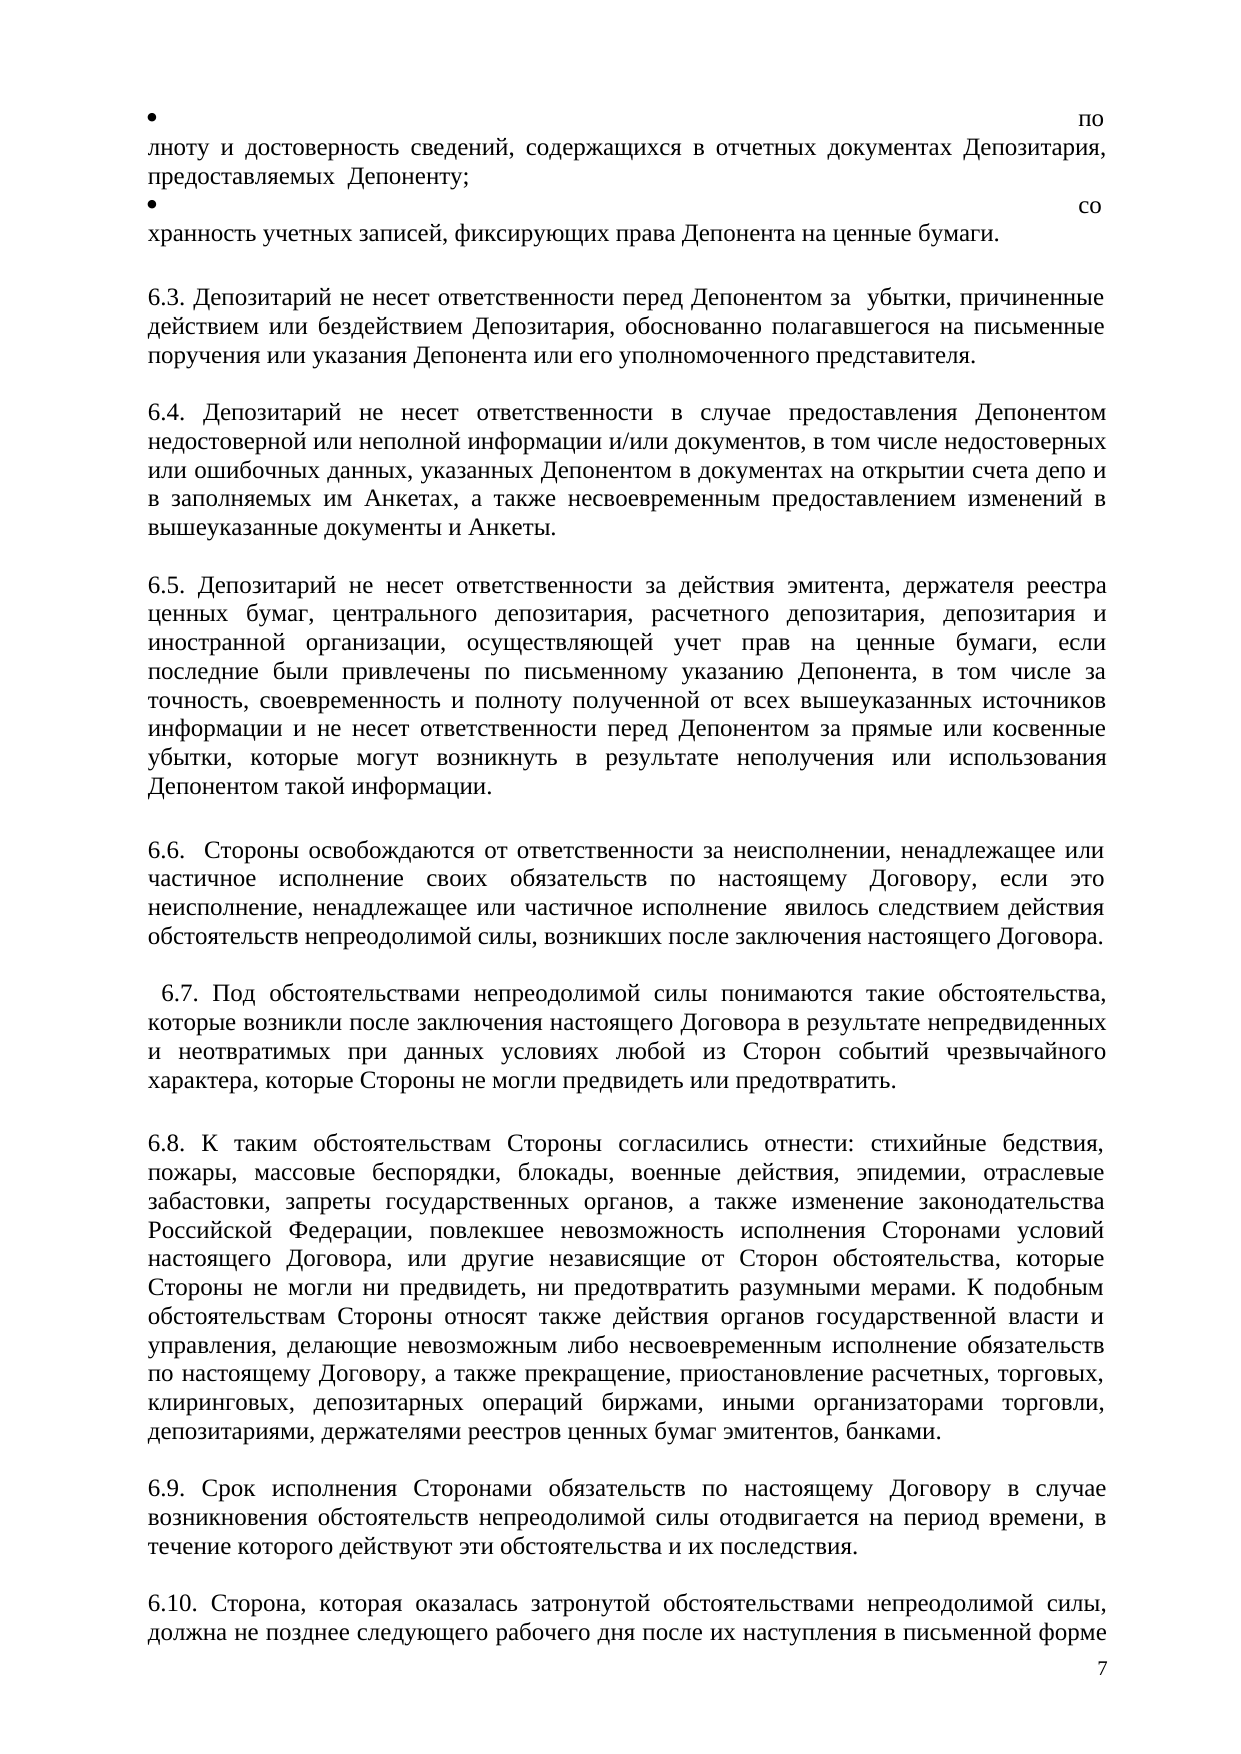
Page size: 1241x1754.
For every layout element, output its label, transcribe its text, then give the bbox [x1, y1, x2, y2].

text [148, 1588, 1107, 1646]
list полноту и достоверность сведений, содержащихся в отчетных документах Депозитария, предоставляемых Депоненту; [148, 103, 1107, 190]
text 6.9. Срок исполнения Сторонами обязательств по настоящему Договору в случае возникновения обстоятельств непреодолимой силы отодвигается на период времени, в течение которого действуют эти обстоятельства и их последствия. [148, 1473, 1107, 1560]
text 6.7. Под обстоятельствами непреодолимой силы понимаются такие обстоятельства, которые возникли после заключения настоящего Договора в результате непредвиденных и неотвратимых при данных условиях любой из Сторон событий чрезвычайного характера, которые Стороны не могли предвидеть или предотвратить. [148, 978, 1107, 1093]
list сохранность учетных записей, фиксирующих права Депонента на ценные бумаги. [148, 190, 1107, 247]
text 6.3. Депозитарий не несет ответственности перед Депонентом за убытки, причиненные действием или бездействием Депозитария, обоснованно полагавшегося на письменные поручения или указания Депонента или его уполномоченного представителя. [148, 282, 1105, 368]
text 6.6. Стороны освобождаются от ответственности за неисполнении, ненадлежащее или частичное исполнение своих обязательств по настоящему Договору, если это неисполнение, ненадлежащее или частичное исполнение явилось следствием действия обстоятельств непреодолимой силы, возникших после заключения настоящего Договора. [148, 835, 1105, 950]
text 6.8. К таким обстоятельствам Стороны согласились отнести: стихийные бедствия, пожары, массовые беспорядки, блокады, военные действия, эпидемии, отраслевые забастовки, запреты государственных органов, а также изменение законодательства Российской Федерации, повлекшее невозможность исполнения Сторонами условий настоящего Договора, или другие независящие от Сторон обстоятельства, которые Стороны не могли ни предвидеть, ни предотвратить разумными мерами. К подобным обстоятельствам Стороны относят также действия органов государственной власти и управления, делающие невозможным либо несвоевременным исполнение обязательств по настоящему Договору, а также прекращение, приостановление расчетных, торговых, клиринговых, депозитарных операций биржами, иными организаторами торговли, депозитариями, держателями реестров ценных бумаг эмитентов, банками. [148, 1128, 1105, 1445]
text 6.5. Депозитарий не несет ответственности за действия эмитента, держателя реестра ценных бумаг, центрального депозитария, расчетного депозитария, депозитария и иностранной организации, осуществляющей учет прав на ценные бумаги, если последние были привлечены по письменному указанию Депонента, в том числе за точность, своевременность и полноту полученной от всех вышеуказанных источников информации и не несет ответственности перед Депонентом за прямые или косвенные убытки, которые могут возникнуть в результате неполучения или использования Депонентом такой информации. [148, 570, 1107, 800]
text 6.4. Депозитарий не несет ответственности в случае предоставления Депонентом недостоверной или неполной информации и/или документов, в том числе недостоверных или ошибочных данных, указанных Депонентом в документах на открытии счета депо и в заполняемых им Анкетах, а также несвоевременным предоставлением изменений в вышеуказанные документы и Анкеты. [148, 397, 1107, 541]
